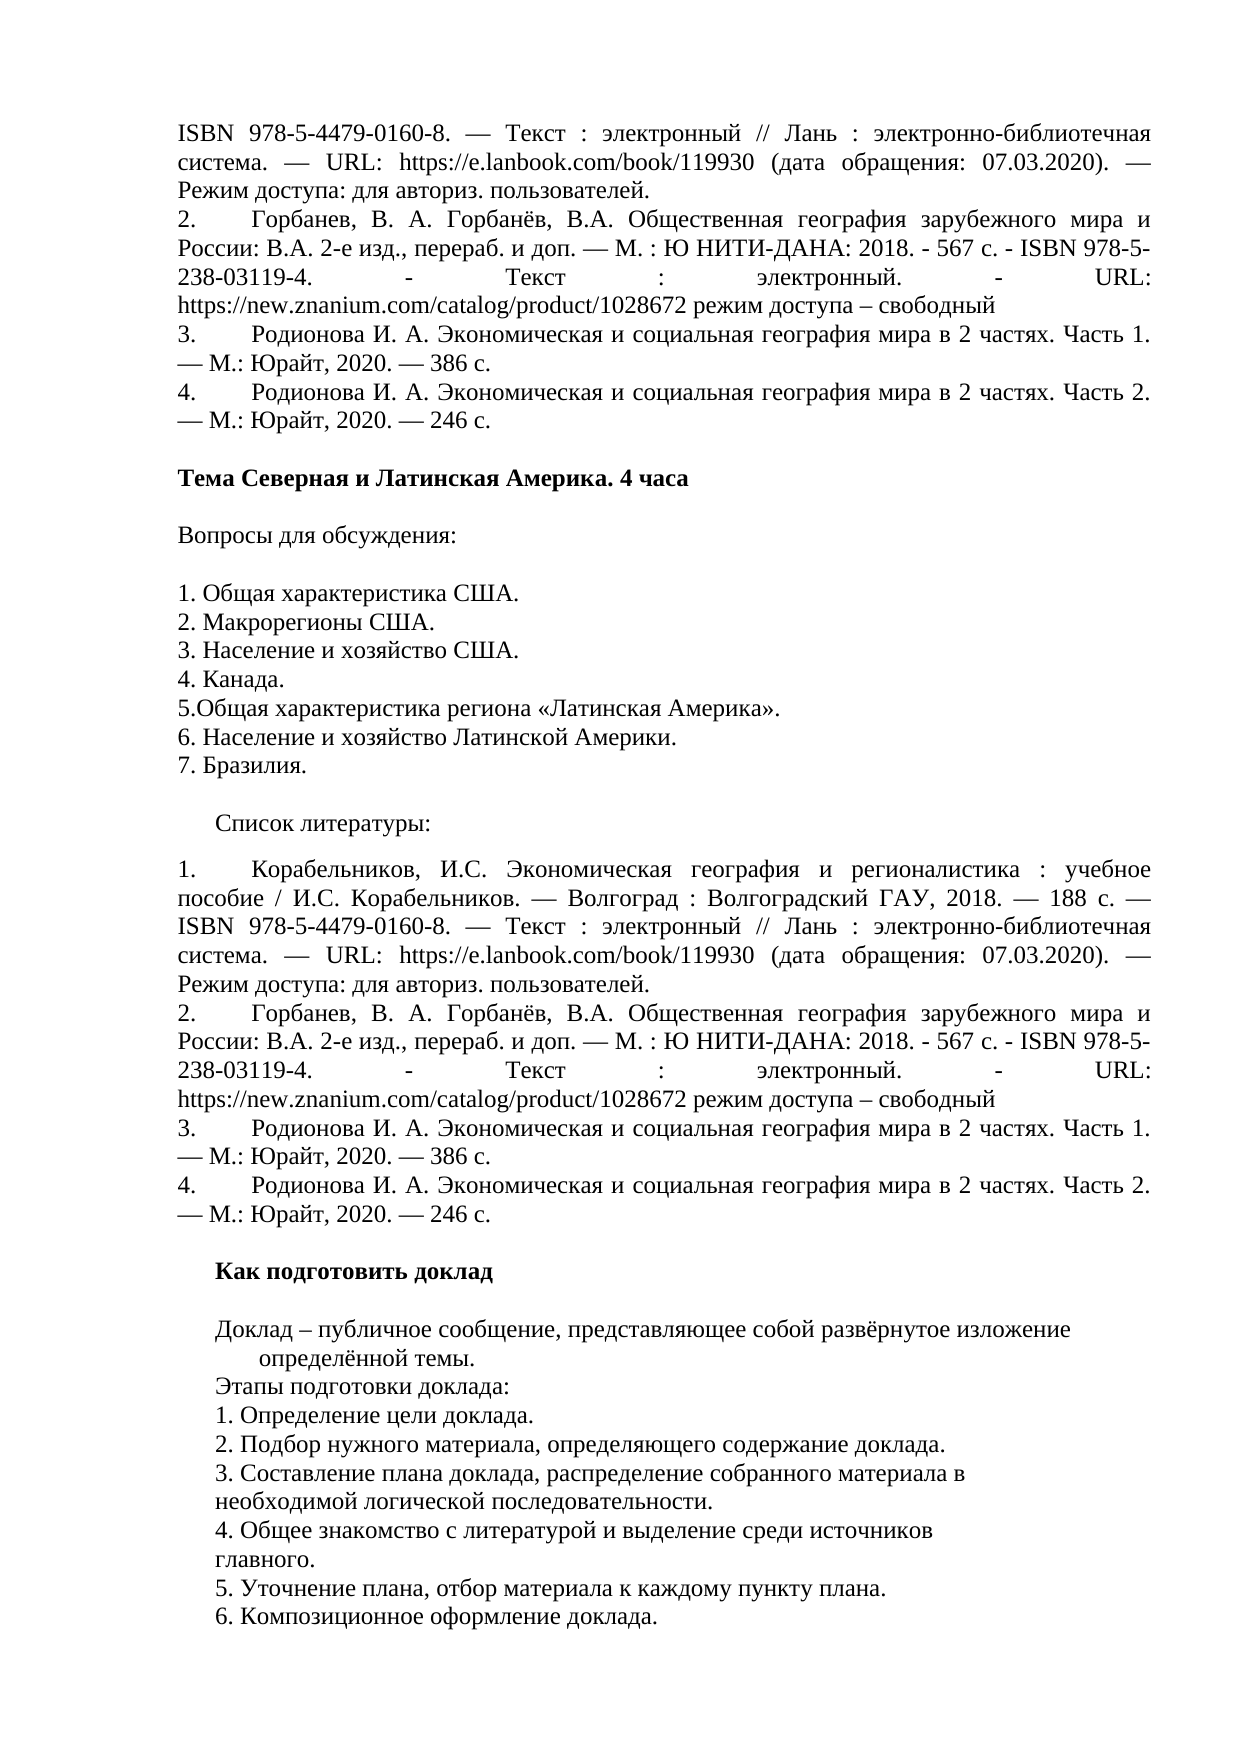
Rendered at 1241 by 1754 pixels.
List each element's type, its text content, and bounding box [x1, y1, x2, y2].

text 4. Родионова И. А. Экономическая и социальная география мира в 2 частях. Часть 2. — М.: Юрайт, 2020. — 246 c. [177, 1170, 1152, 1228]
text 1. Общая характеристика США. [177, 578, 1152, 607]
text 6. Население и хозяйство Латинской Америки. [177, 722, 1152, 751]
text 2. Макрорегионы США. [177, 607, 1152, 636]
text Тема Северная и Латинская Америка. 4 часа [177, 463, 1152, 492]
text 3. Родионова И. А. Экономическая и социальная география мира в 2 частях. Часть 1. — М.: Юрайт, 2020. — 386 c. [177, 319, 1152, 377]
text Вопросы для обсуждения: [177, 521, 1152, 549]
text Список литературы: [215, 808, 1152, 837]
text 3. Население и хозяйство США. [177, 636, 1152, 664]
text 4. Родионова И. А. Экономическая и социальная география мира в 2 частях. Часть 2. — М.: Юрайт, 2020. — 246 c. [177, 377, 1152, 434]
text необходимой логической последовательности. [215, 1486, 1152, 1515]
text 6. Композиционное оформление доклада. [215, 1601, 1152, 1630]
text Как подготовить доклад [215, 1256, 1152, 1285]
text 4. Общее знакомство с литературой и выделение среди источников [215, 1515, 1152, 1544]
text Доклад – публичное сообщение, представляющее собой развёрнутое изложение определённой темы. [215, 1314, 1152, 1371]
text 3. Родионова И. А. Экономическая и социальная география мира в 2 частях. Часть 1. — М.: Юрайт, 2020. — 386 c. [177, 1113, 1152, 1170]
text главного. [215, 1544, 1152, 1573]
text 2. Подбор нужного материала, определяющего содержание доклада. [215, 1429, 1152, 1458]
text 5.Общая характеристика региона «Латинская Америка». [177, 693, 1152, 722]
text 5. Уточнение плана, отбор материала к каждому пункту плана. [215, 1573, 1152, 1601]
text Этапы подготовки доклада: [215, 1371, 1152, 1400]
text 7. Бразилия. [177, 751, 1152, 779]
text 1. Определение цели доклада. [215, 1400, 1152, 1429]
text 3. Составление плана доклада, распределение собранного материала в [215, 1458, 1152, 1486]
text 2. Горбанев, В. А. Горбанёв, В.А. Общественная география зарубежного мира и России: В.А. 2-е изд., перераб. и доп. — М. : Ю НИТИ-ДАНА: 2018. - 567 с. - ISBN 978-5-238-03119-4. - Текст : электронный. - URL: https://new.znanium.com/catalog/product/1028672 режим доступа – свободный [177, 998, 1152, 1113]
text 2. Горбанев, В. А. Горбанёв, В.А. Общественная география зарубежного мира и России: В.А. 2-е изд., перераб. и доп. — М. : Ю НИТИ-ДАНА: 2018. - 567 с. - ISBN 978-5-238-03119-4. - Текст : электронный. - URL: https://new.znanium.com/catalog/product/1028672 режим доступа – свободный [177, 204, 1152, 319]
text 4. Канада. [177, 664, 1152, 693]
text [177, 118, 1152, 204]
